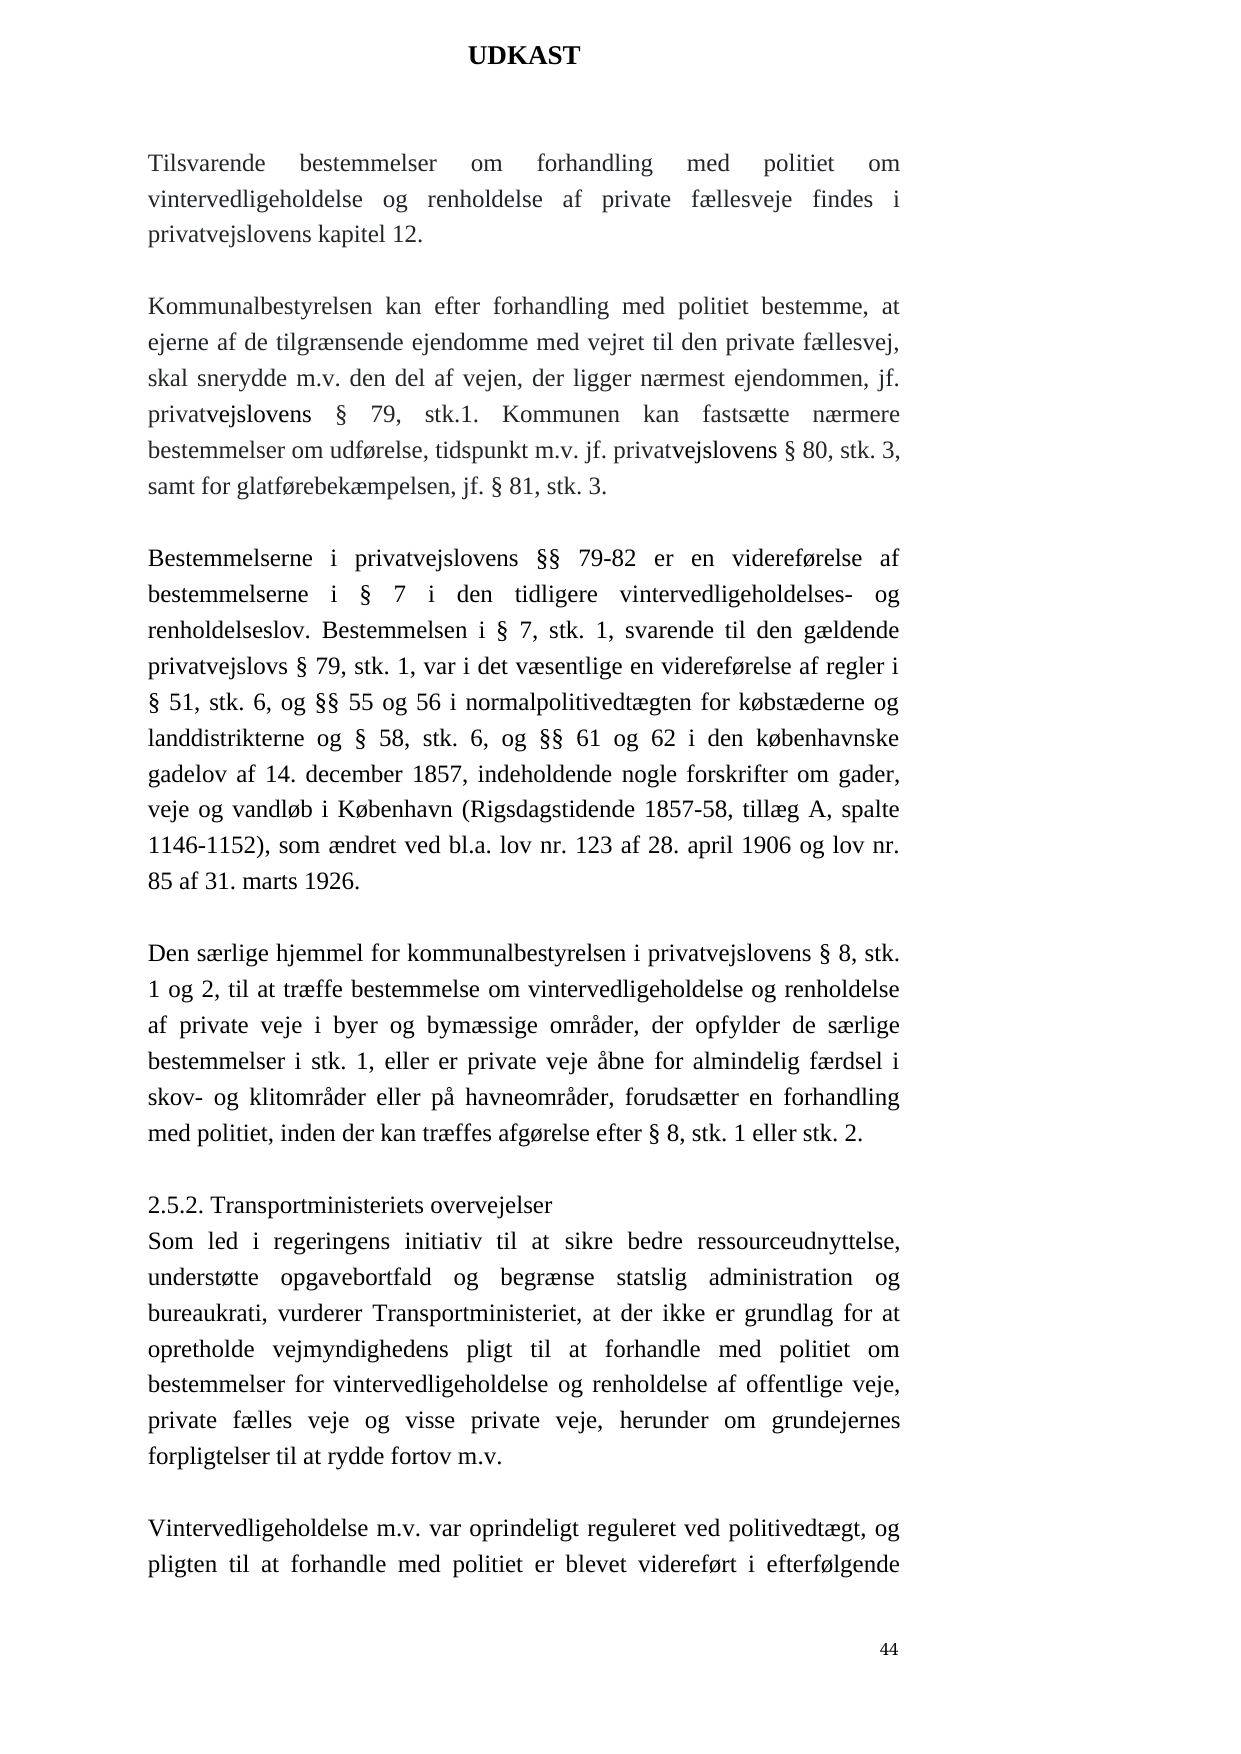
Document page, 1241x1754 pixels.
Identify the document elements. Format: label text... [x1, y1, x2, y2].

text Bestemmelserne i privatvejslovens §§ 79-82 er en videreførelse af bestemmelserne i § 7 i den tidligere vintervedligeholdelses- og renholdelseslov. Bestemmelsen i § 7, stk. 1, svarende til den gældende privatvejslovs § 79, stk. 1, var i det væsentlige en videreførelse af regler i § 51, stk. 6, og §§ 55 og 56 i normalpolitivedtægten for købstæderne og landdistrikterne og § 58, stk. 6, og §§ 61 og 62 i den københavnske gadelov af 14. december 1857, indeholdende nogle forskrifter om gader, veje og vandløb i København (Rigsdagstidende 1857-58, tillæg A, spalte 1146-1152), som ændret ved bl.a. lov nr. 123 af 28. april 1906 og lov nr. 85 af 31. marts 1926. [148, 543, 901, 895]
text Kommunalbestyrelsen kan efter forhandling med politiet bestemme, at ejerne af de tilgrænsende ejendomme med vejret til den private fællesvej, skal snerydde m.v. den del af vejen, der ligger nærmest ejendommen, jf. privatvejslovens § 79, stk.1. Kommunen kan fastsætte nærmere bestemmelser om udførelse, tidspunkt m.v. jf. privatvejslovens § 80, stk. 3, samt for glatførebekæmpelsen, jf. § 81, stk. 3. [148, 291, 901, 500]
text Tilsvarende bestemmelser om forhandling med politiet om vintervedligeholdelse og renholdelse af private fællesveje findes i privatvejslovens kapitel 12. [148, 148, 901, 248]
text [148, 1513, 901, 1578]
text Den særlige hjemmel for kommunalbestyrelsen i privatvejslovens § 8, stk. 1 og 2, til at træffe bestemmelse om vintervedligeholdelse og renholdelse af private veje i byer og bymæssige områder, der opfylder de særlige bestemmelser i stk. 1, eller er private veje åbne for almindelig færdsel i skov- og klitområder eller på havneområder, forudsætter en forhandling med politiet, inden der kan træffes afgørelse efter § 8, stk. 1 eller stk. 2. [148, 938, 901, 1147]
text Som led i regeringens initiativ til at sikre bedre ressourceudnyttelse, understøtte opgavebortfald og begrænse statslig administration og bureaukrati, vurderer Transportministeriet, at der ikke er grundlag for at opretholde vejmyndighedens pligt til at forhandle med politiet om bestemmelser for vintervedligeholdelse og renholdelse af offentlige veje, private fælles veje og visse private veje, herunder om grundejernes forpligtelser til at rydde fortov m.v. [148, 1226, 901, 1470]
text 2.5.2. Transportministeriets overvejelser [148, 1190, 901, 1219]
